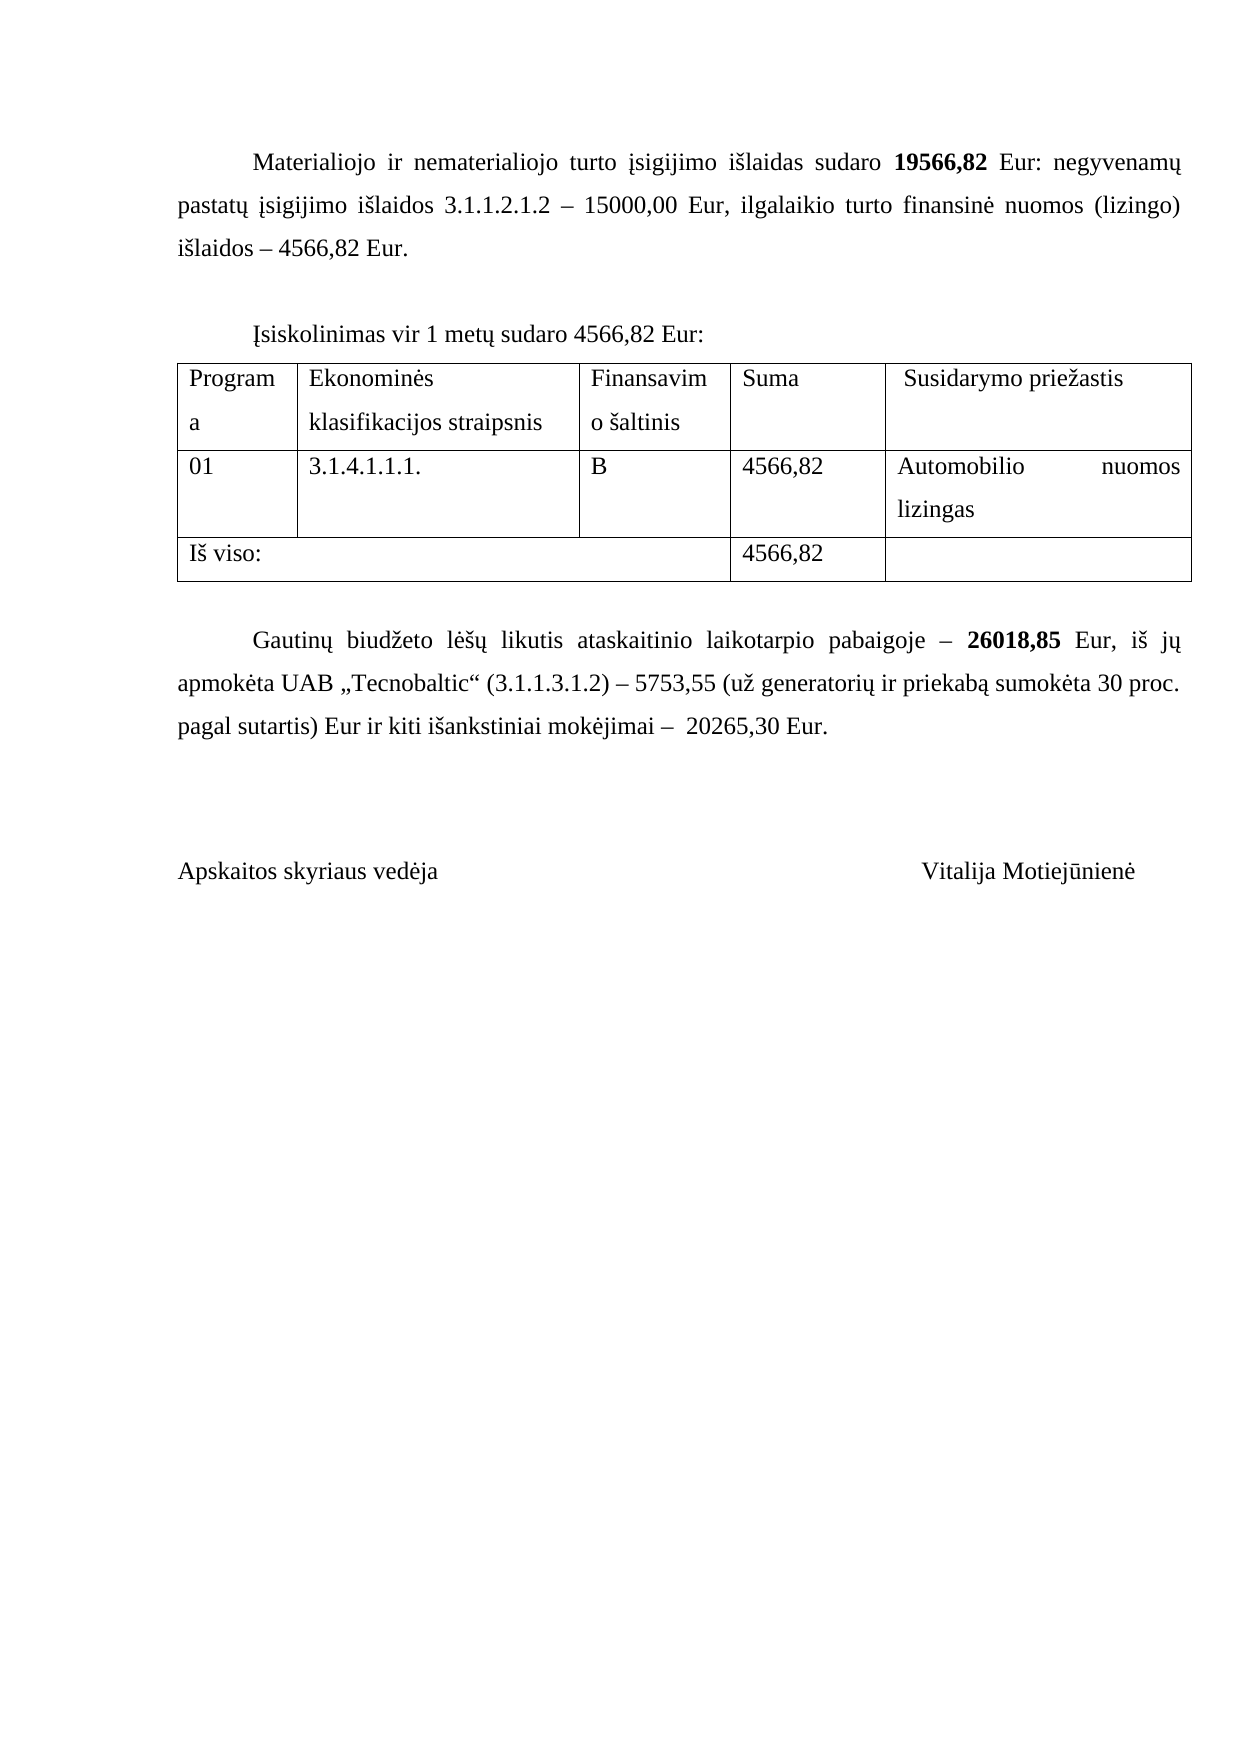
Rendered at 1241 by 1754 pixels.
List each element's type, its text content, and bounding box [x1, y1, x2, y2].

table_cell Iš viso: [178, 538, 730, 581]
table_header Programa [178, 364, 297, 450]
table_cell Automobilio nuomos lizingas [886, 451, 1191, 537]
table_header Finansavimo šaltinis [580, 364, 730, 450]
text Materialiojo ir nematerialiojo turto įsigijimo išlaidas sudaro 19566,82 Eur: negyvenamų pastatų įsigijimo išlaidos 3.1.1.2.1.2 – 15000,00 Eur, ilgalaikio turto finansinė nuomos (lizingo) išlaidos – 4566,82 Eur. [177, 147, 1181, 262]
text Apskaitos skyriaus vedėja Vitalija Motiejūnienė [177, 856, 1181, 885]
table_cell 01 [178, 451, 297, 537]
text Įsiskolinimas vir 1 metų sudaro 4566,82 Eur: [177, 319, 1181, 348]
table_cell [886, 538, 1191, 581]
table_header Ekonominės klasifikacijos straipsnis [298, 364, 579, 450]
table_cell B [580, 451, 730, 537]
text Gautinų biudžeto lėšų likutis ataskaitinio laikotarpio pabaigoje – 26018,85 Eur, iš jų apmokėta UAB „Tecnobaltic“ (3.1.1.3.1.2) – 5753,55 (už generatorių ir priekabą sumokėta 30 proc. pagal sutartis) Eur ir kiti išankstiniai mokėjimai – 20265,30 Eur. [177, 625, 1181, 740]
table_cell 3.1.4.1.1.1. [298, 451, 579, 537]
table_header Suma [731, 364, 885, 450]
table_cell 4566,82 [731, 451, 885, 537]
table_header Susidarymo priežastis [886, 364, 1191, 450]
table_cell 4566,82 [731, 538, 885, 581]
